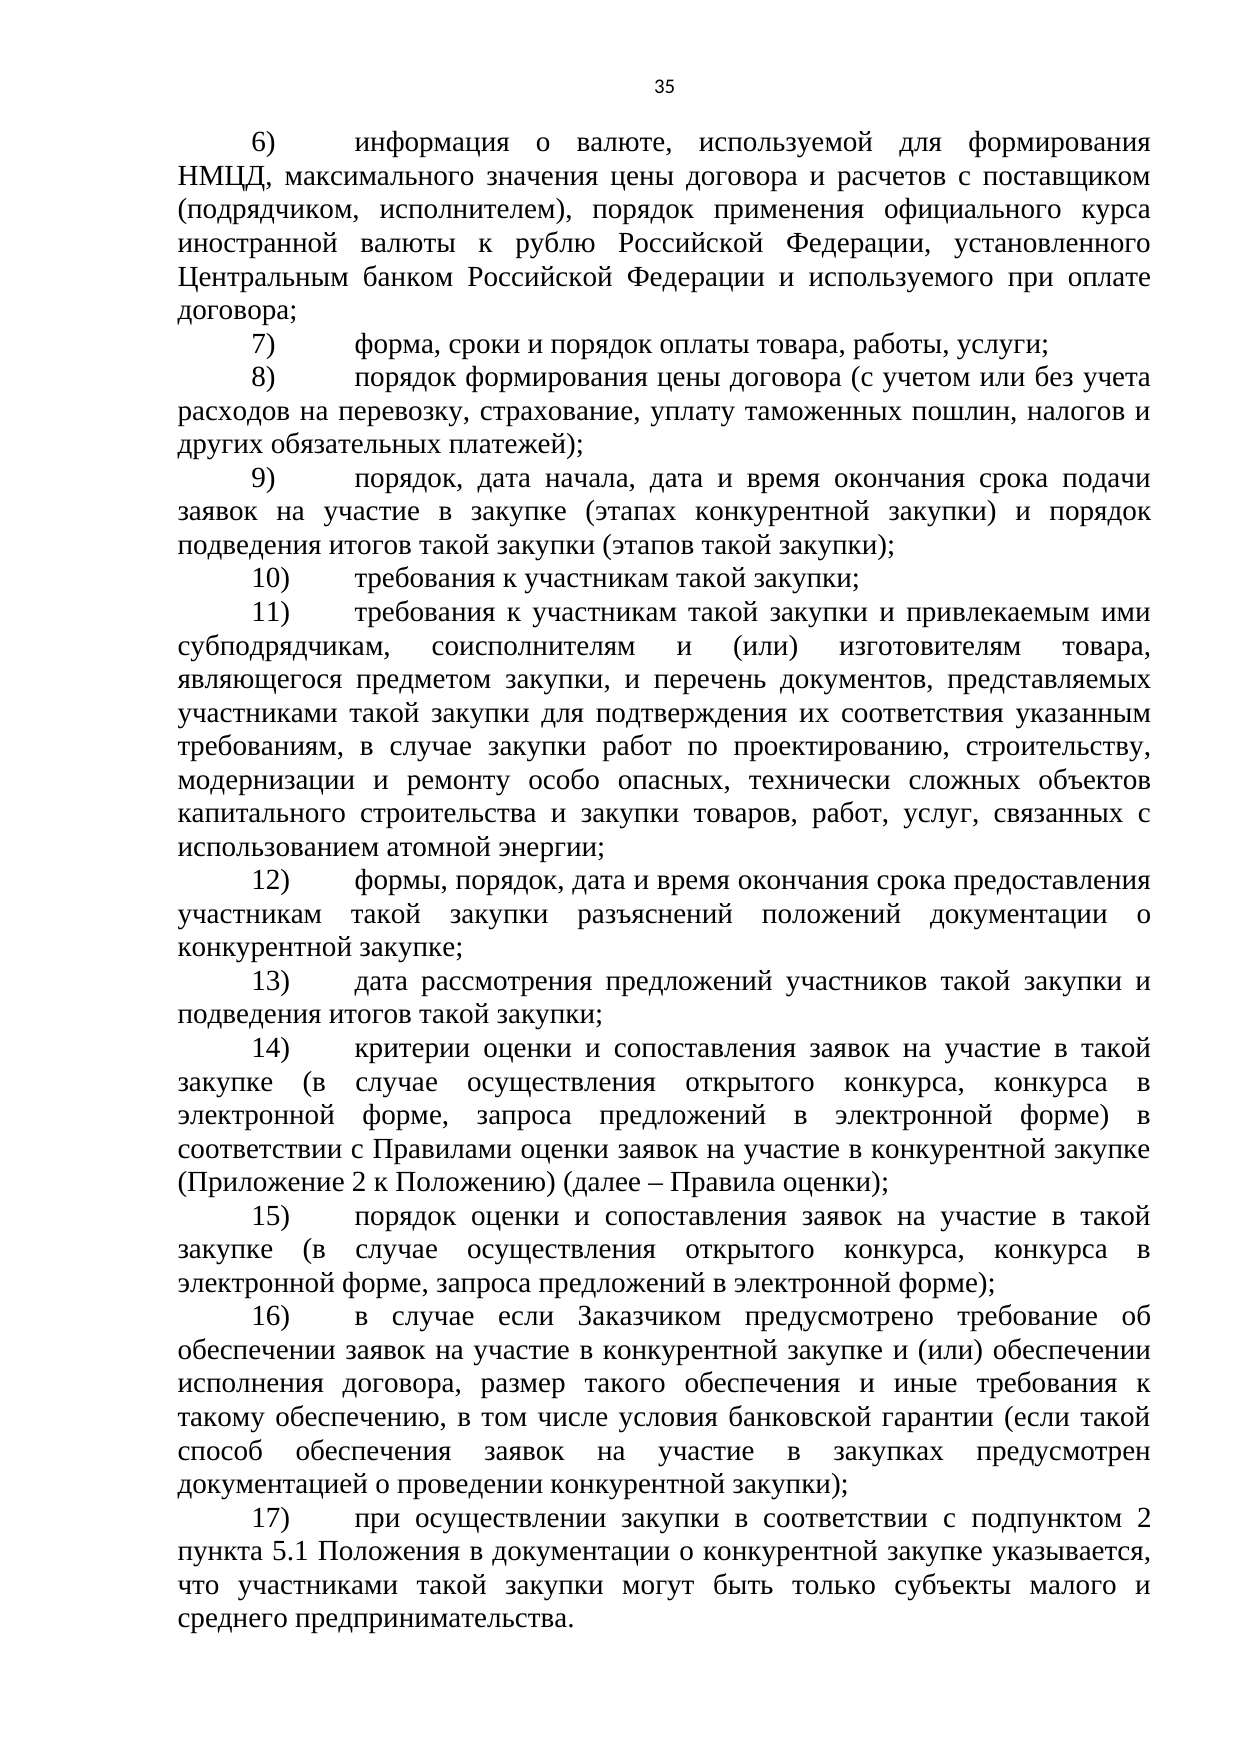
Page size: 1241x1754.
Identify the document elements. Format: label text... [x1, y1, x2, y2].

list формы, порядок, дата и время окончания срока предоставления участникам такой закупки разъяснений положений документации о конкурентной закупке; [177, 862, 1152, 963]
list порядок формирования цены договора (с учетом или без учета расходов на перевозку, страхование, уплату таможенных пошлин, налогов и других обязательных платежей); [177, 359, 1152, 460]
list требования к участникам такой закупки и привлекаемым ими субподрядчикам, соисполнителям и (или) изготовителям товара, являющегося предметом закупки, и перечень документов, представляемых участниками такой закупки для подтверждения их соответствия указанным требованиям, в случае закупки работ по проектированию, строительству, модернизации и ремонту особо опасных, технически сложных объектов капитального строительства и закупки товаров, работ, услуг, связанных с использованием атомной энергии; [177, 594, 1152, 862]
list требования к участникам такой закупки; [177, 561, 1152, 594]
list порядок, дата начала, дата и время окончания срока подачи заявок на участие в закупке (этапах конкурентной закупки) и порядок подведения итогов такой закупки (этапов такой закупки); [177, 460, 1152, 561]
list форма, сроки и порядок оплаты товара, работы, услуги; [177, 326, 1152, 359]
list информация о валюте, используемой для формирования НМЦД, максимального значения цены договора и расчетов с поставщиком (подрядчиком, исполнителем), порядок применения официального курса иностранной валюты к рублю Российской Федерации, установленного Центральным банком Российской Федерации и используемого при оплате договора; [177, 124, 1152, 326]
list в случае если Заказчиком предусмотрено требование об обеспечении заявок на участие в конкурентной закупке и (или) обеспечении исполнения договора, размер такого обеспечения и иные требования к такому обеспечению, в том числе условия банковской гарантии (если такой способ обеспечения заявок на участие в закупках предусмотрен документацией о проведении конкурентной закупки); [177, 1298, 1152, 1500]
list порядок оценки и сопоставления заявок на участие в такой закупке (в случае осуществления открытого конкурса, конкурса в электронной форме, запроса предложений в электронной форме); [177, 1198, 1152, 1298]
list критерии оценки и сопоставления заявок на участие в такой закупке (в случае осуществления открытого конкурса, конкурса в электронной форме, запроса предложений в электронной форме) в соответствии с Правилами оценки заявок на участие в конкурентной закупке (Приложение 2 к Положению) (далее – Правила оценки); [177, 1030, 1152, 1198]
list при осуществлении закупки в соответствии с подпунктом 2 пункта 5.1 Положения в документации о конкурентной закупке указывается, что участниками такой закупки могут быть только субъекты малого и среднего предпринимательства. [177, 1500, 1152, 1634]
list дата рассмотрения предложений участников такой закупки и подведения итогов такой закупки; [177, 963, 1152, 1030]
